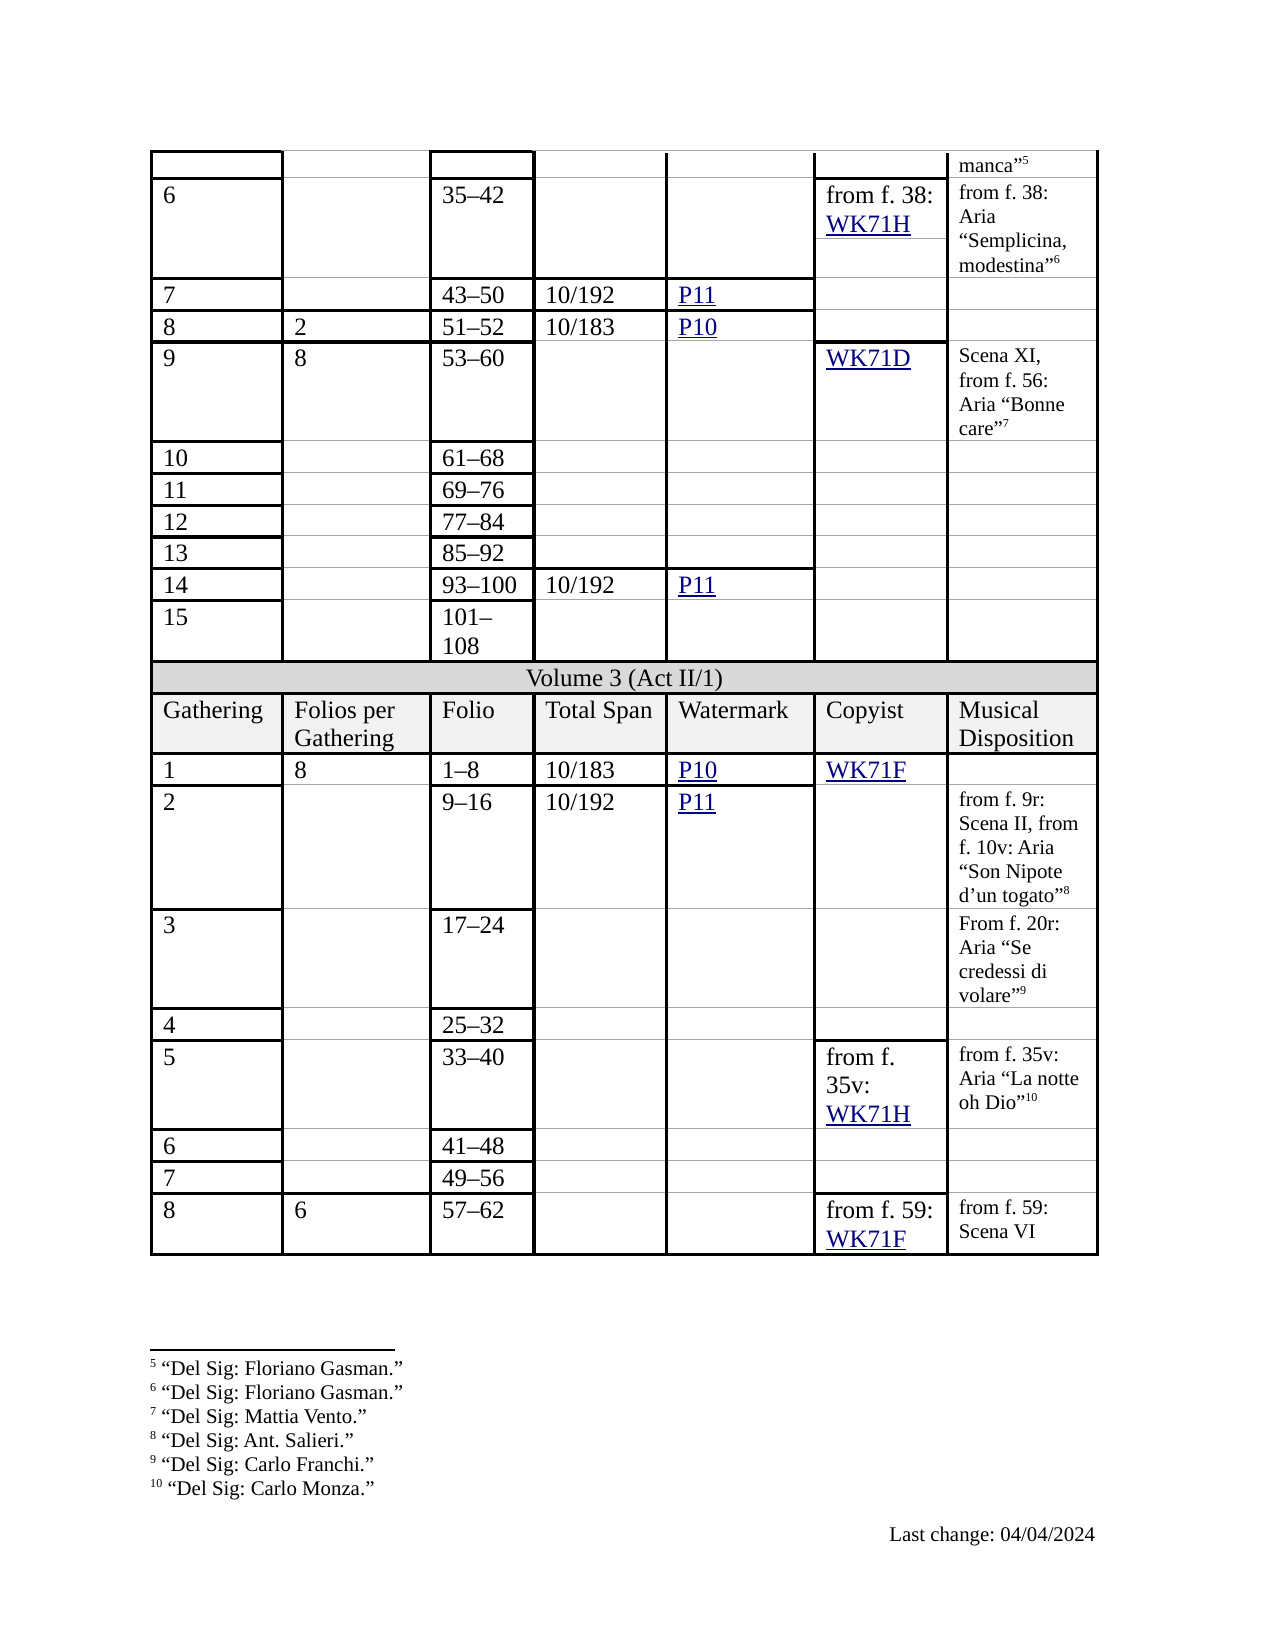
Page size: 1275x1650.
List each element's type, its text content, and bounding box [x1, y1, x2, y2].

table_cell 15 [153, 602, 281, 660]
table_cell [284, 441, 429, 472]
table_cell [668, 1193, 813, 1252]
table_cell 7 [153, 280, 281, 308]
table_cell WK71D [816, 344, 946, 440]
table_cell [949, 1008, 1096, 1039]
table_cell [668, 909, 813, 1007]
table_cell Watermark [668, 695, 813, 752]
table_cell 27–34 [432, 153, 532, 177]
table_cell [816, 536, 946, 567]
table_cell [816, 473, 946, 503]
table_cell 57–62 [432, 1195, 532, 1252]
table_cell Musical Disposition [949, 695, 1096, 752]
table_cell Gathering [153, 695, 281, 752]
table_cell 1–8 [432, 755, 532, 784]
table_cell [816, 568, 946, 599]
table_cell [284, 1161, 429, 1192]
table_cell 17–24 [432, 911, 532, 1007]
table_cell 5 [153, 153, 281, 177]
table_cell [816, 600, 946, 660]
table_cell [284, 1040, 429, 1128]
table_cell 10/183 [536, 755, 665, 784]
table_cell [284, 473, 429, 503]
table_cell [536, 1129, 665, 1160]
table_cell [536, 1008, 665, 1039]
table_cell 6 [153, 180, 281, 277]
table_cell from f. 38: Aria “Semplicina, modestina” [949, 178, 1096, 277]
table_cell 2 [284, 312, 429, 340]
table_cell 10 [153, 443, 281, 472]
table_cell 77–84 [432, 507, 532, 535]
table_cell [284, 536, 429, 567]
table_cell 6 [153, 1131, 281, 1160]
table_cell [536, 441, 665, 472]
table_cell [284, 1129, 429, 1160]
table_cell [536, 341, 665, 440]
table_cell [816, 278, 946, 308]
table_cell 7 [153, 1163, 281, 1192]
table_cell [668, 178, 813, 277]
table_cell [816, 505, 946, 535]
table_cell 8 [153, 1195, 281, 1252]
table_cell From f. 20r: Aria “Se credessi di volare” [949, 909, 1096, 1007]
table_cell Aria “Che le manca” [948, 151, 1096, 177]
table_cell [949, 278, 1096, 308]
table_cell [815, 151, 947, 177]
table_cell from f. 9r: Scena II, from f. 10v: Aria “Son Nipote d’un togato” [949, 785, 1096, 907]
table_cell [536, 600, 665, 660]
table_cell [284, 600, 429, 660]
table_cell Copyist [816, 695, 946, 752]
table_cell [536, 536, 665, 567]
table_cell 10/192 [536, 787, 665, 907]
table_cell [536, 505, 665, 535]
table_cell [816, 1161, 946, 1192]
table_cell 8 [153, 312, 281, 340]
table_cell 3 [153, 911, 281, 1007]
table_cell [668, 505, 813, 535]
table_cell [536, 1040, 665, 1128]
table_cell 101–108 [432, 602, 532, 660]
table_cell [816, 1129, 946, 1160]
table_cell 69–76 [432, 475, 532, 503]
table_cell [284, 505, 429, 535]
table_cell [949, 1129, 1096, 1160]
table_cell 4 [153, 1010, 281, 1039]
table_cell [284, 568, 429, 599]
table_cell [949, 473, 1096, 503]
table_cell [536, 151, 667, 177]
table_cell P10 [668, 312, 813, 340]
table_cell [668, 441, 813, 472]
table_cell from f. 35v: WK71H [816, 1042, 946, 1128]
table_cell [536, 473, 665, 503]
table_cell [668, 1129, 813, 1160]
table_cell WK71F [816, 755, 946, 784]
table_cell [816, 441, 946, 472]
table_cell P11 [668, 280, 813, 308]
table_cell [284, 151, 429, 177]
table_cell [668, 600, 813, 660]
table_cell [536, 909, 665, 1007]
table_cell 33–40 [432, 1042, 532, 1128]
table_cell [949, 505, 1096, 535]
table_cell [284, 1008, 429, 1039]
table_cell [536, 1161, 665, 1192]
table_cell P11 [668, 787, 813, 907]
table_cell Scena XI, from f. 56: Aria “Bonne care” [949, 341, 1096, 440]
table_cell Total Span [536, 695, 665, 752]
table_cell 61–68 [432, 443, 532, 472]
table_cell 2 [153, 787, 281, 907]
table_cell from f. 59: WK71F [816, 1195, 946, 1252]
table_cell 43–50 [432, 280, 532, 308]
table_cell [668, 1161, 813, 1192]
table_cell [536, 178, 665, 277]
table_cell Folios per Gathering [284, 695, 429, 752]
table_cell [668, 1040, 813, 1128]
table_cell 41–48 [432, 1131, 532, 1160]
table_cell [667, 151, 814, 177]
table_cell [816, 1008, 946, 1039]
table_cell 14 [153, 570, 281, 599]
table_cell 51–52 [432, 312, 532, 340]
table_cell [668, 1008, 813, 1039]
table_cell [816, 909, 946, 1007]
table_cell 35–42 [432, 180, 532, 277]
table_cell P11 [668, 570, 813, 599]
table_cell 85–92 [432, 539, 532, 567]
table_cell from f. 35v: Aria “La notte oh Dio” [949, 1040, 1096, 1128]
table_cell [949, 1161, 1096, 1192]
table_cell 93–100 [432, 570, 532, 599]
table_cell 10/192 [536, 280, 665, 308]
table_cell from f. 38: WK71H [816, 180, 946, 238]
table_cell [816, 785, 946, 907]
table_cell 9 [153, 344, 281, 440]
table_cell 1 [153, 755, 281, 784]
table_cell [284, 785, 429, 907]
table_cell [284, 909, 429, 1007]
table_cell 10/183 [536, 312, 665, 340]
table_cell 25–32 [432, 1010, 532, 1039]
table_cell 9–16 [432, 787, 532, 907]
table_cell 10/192 [536, 570, 665, 599]
table_cell [816, 310, 946, 340]
table_cell [949, 568, 1096, 599]
table_cell 6 [284, 1195, 429, 1252]
table_cell [949, 600, 1096, 660]
table_cell 8 [284, 755, 429, 784]
table_cell [536, 1193, 665, 1252]
table_cell Volume 3 (Act II/1) [153, 663, 1096, 692]
table_cell [668, 536, 813, 567]
table_cell Folio [432, 695, 532, 752]
table_cell [816, 239, 946, 277]
table_cell [949, 441, 1096, 472]
table_cell [284, 178, 429, 277]
table_cell 12 [153, 507, 281, 535]
table_cell [668, 341, 813, 440]
table_cell [949, 310, 1096, 340]
table_cell [284, 278, 429, 308]
table_cell [949, 755, 1096, 784]
table_cell 8 [284, 344, 429, 440]
table_cell 13 [153, 539, 281, 567]
table_cell 53–60 [432, 344, 532, 440]
table_cell 11 [153, 475, 281, 503]
table_cell 49–56 [432, 1163, 532, 1192]
table_cell from f. 59: Scena VI [949, 1193, 1096, 1252]
table_cell P10 [668, 755, 813, 784]
table_cell [949, 536, 1096, 567]
table_cell 5 [153, 1042, 281, 1128]
table_cell [668, 473, 813, 503]
